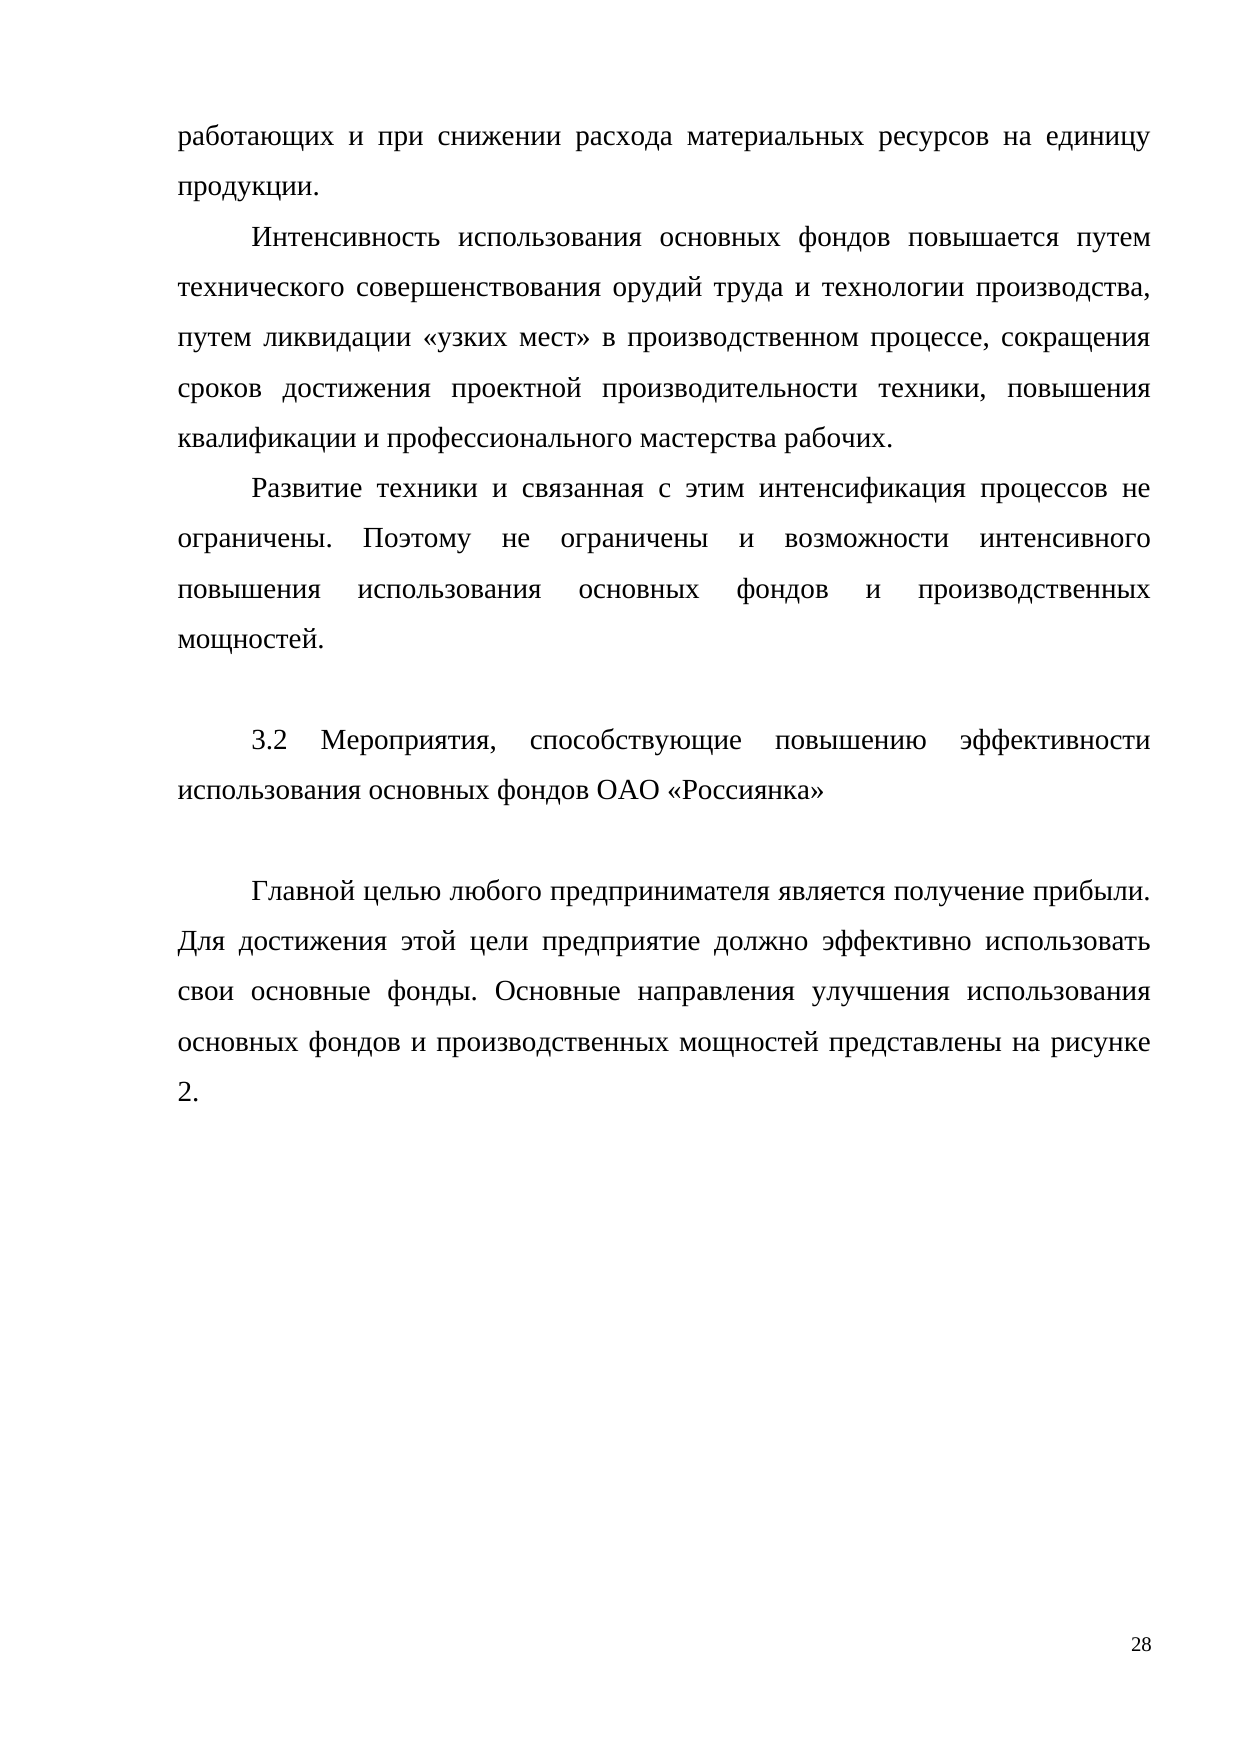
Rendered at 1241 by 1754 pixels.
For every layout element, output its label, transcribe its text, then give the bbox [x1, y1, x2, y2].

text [177, 118, 1152, 202]
text Главной целью любого предпринимателя является получение прибыли. Для достижения этой цели предприятие должно эффективно использовать свои основные фонды. Основные направления улучшения использования основных фондов и производственных мощностей представлены на рисунке 2. [177, 873, 1152, 1108]
text Развитие техники и связанная с этим интенсификация процессов не ограничены. Поэтому не ограничены и возможности интенсивного повышения использования основных фондов и производственных мощностей. [177, 470, 1152, 655]
text 3.2 Мероприятия, способствующие повышению эффективности использования основных фондов ОАО «Россиянка» [177, 722, 1152, 806]
text Интенсивность использования основных фондов повышается путем технического совершенствования орудий труда и технологии производства, путем ликвидации «узких мест» в производственном процессе, сокращения сроков достижения проектной производительности техники, повышения квалификации и профессионального мастерства рабочих. [177, 219, 1152, 453]
